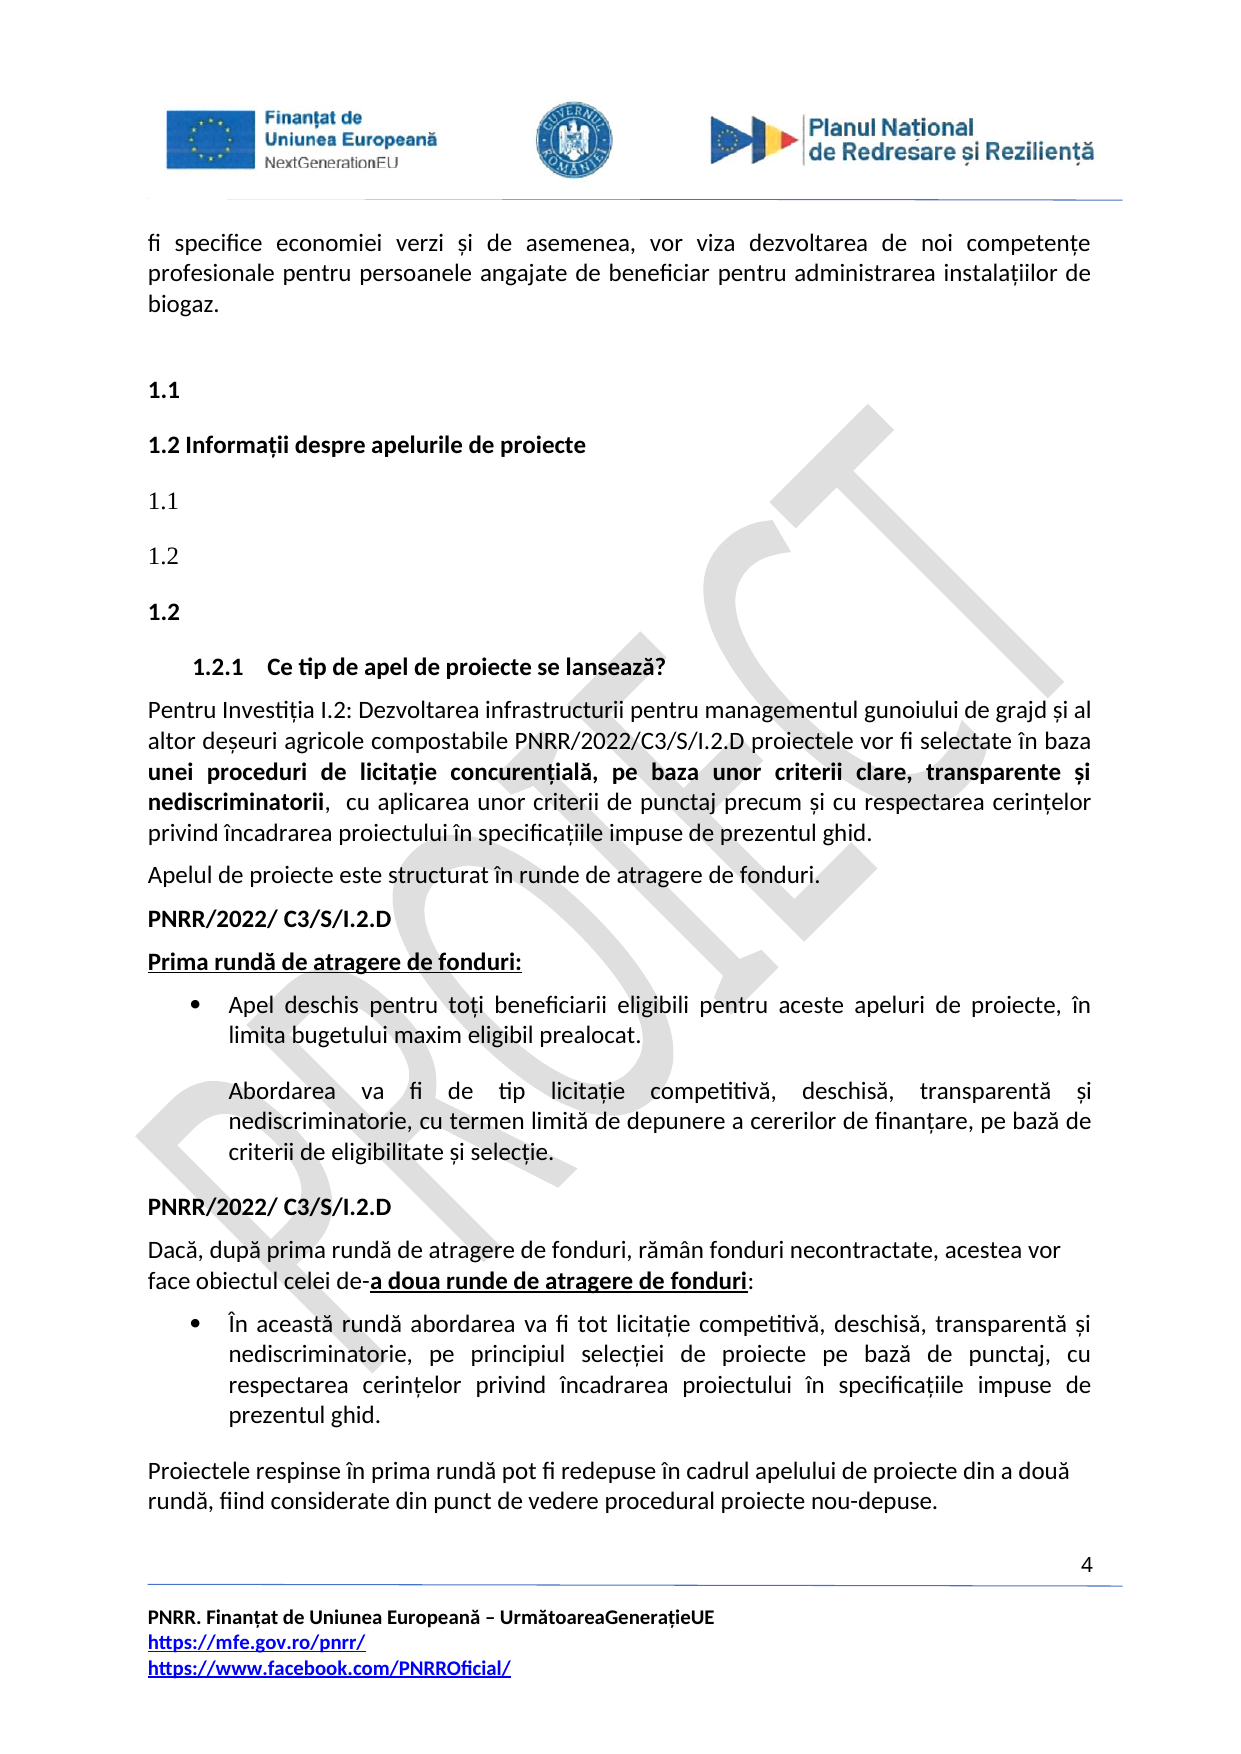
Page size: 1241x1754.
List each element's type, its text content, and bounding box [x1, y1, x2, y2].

text Dacă, după prima rundă de atragere de fonduri, rămân fonduri necontractate, acestea vor face obiectul celei de-a doua runde de atragere de fonduri: [148, 1234, 1093, 1295]
text PNRR/2022/ C3/S/I.2.D [148, 903, 1093, 933]
list Apel deschis pentru toți beneficiarii eligibili pentru aceste apeluri de proiecte, în limita bugetului maxim eligibil prealocat. [191, 989, 1093, 1050]
text Proiectele respinse în prima rundă pot fi redepuse în cadrul apelului de proiecte din a două rundă, fiind considerate din punct de vedere procedural proiecte nou-depuse. [148, 1455, 1093, 1516]
picture [147, 73, 1123, 199]
text Prima rundă de atragere de fonduri: [148, 946, 1093, 976]
list Abordarea va fi de tip licitație competitivă, deschisă, transparentă și nediscriminatorie, cu termen limită de depunere a cererilor de finanțare, pe bază de criterii de eligibilitate și selecție. [228, 1075, 1093, 1166]
subtitle Ce tip de apel de proiecte se lansează? [192, 652, 1093, 682]
text PNRR/2022/ C3/S/I.2.D [148, 1191, 1093, 1222]
subtitle Informații despre apelurile de proiecte [148, 429, 1093, 460]
text Apelul de proiecte este structurat în runde de atragere de fonduri. [148, 860, 1093, 890]
text Pentru Investiția I.2: Dezvoltarea infrastructurii pentru managementul gunoiului de grajd și al altor deșeuri agricole compostabile PNRR/2022/C3/S/I.2.D proiectele vor fi selectate în baza unei proceduri de licitație concurențială, pe baza unor criterii clare, transparente și nediscriminatorii, cu aplicarea unor criterii de punctaj precum și cu respectarea cerințelor privind încadrarea proiectului în specificațiile impuse de prezentul ghid. [148, 694, 1093, 847]
list În această rundă abordarea va fi tot licitație competitivă, deschisă, transparentă și nediscriminatorie, pe principiul selecției de proiecte pe bază de punctaj, cu respectarea cerințelor privind încadrarea proiectului în specificațiile impuse de prezentul ghid. [191, 1308, 1093, 1430]
